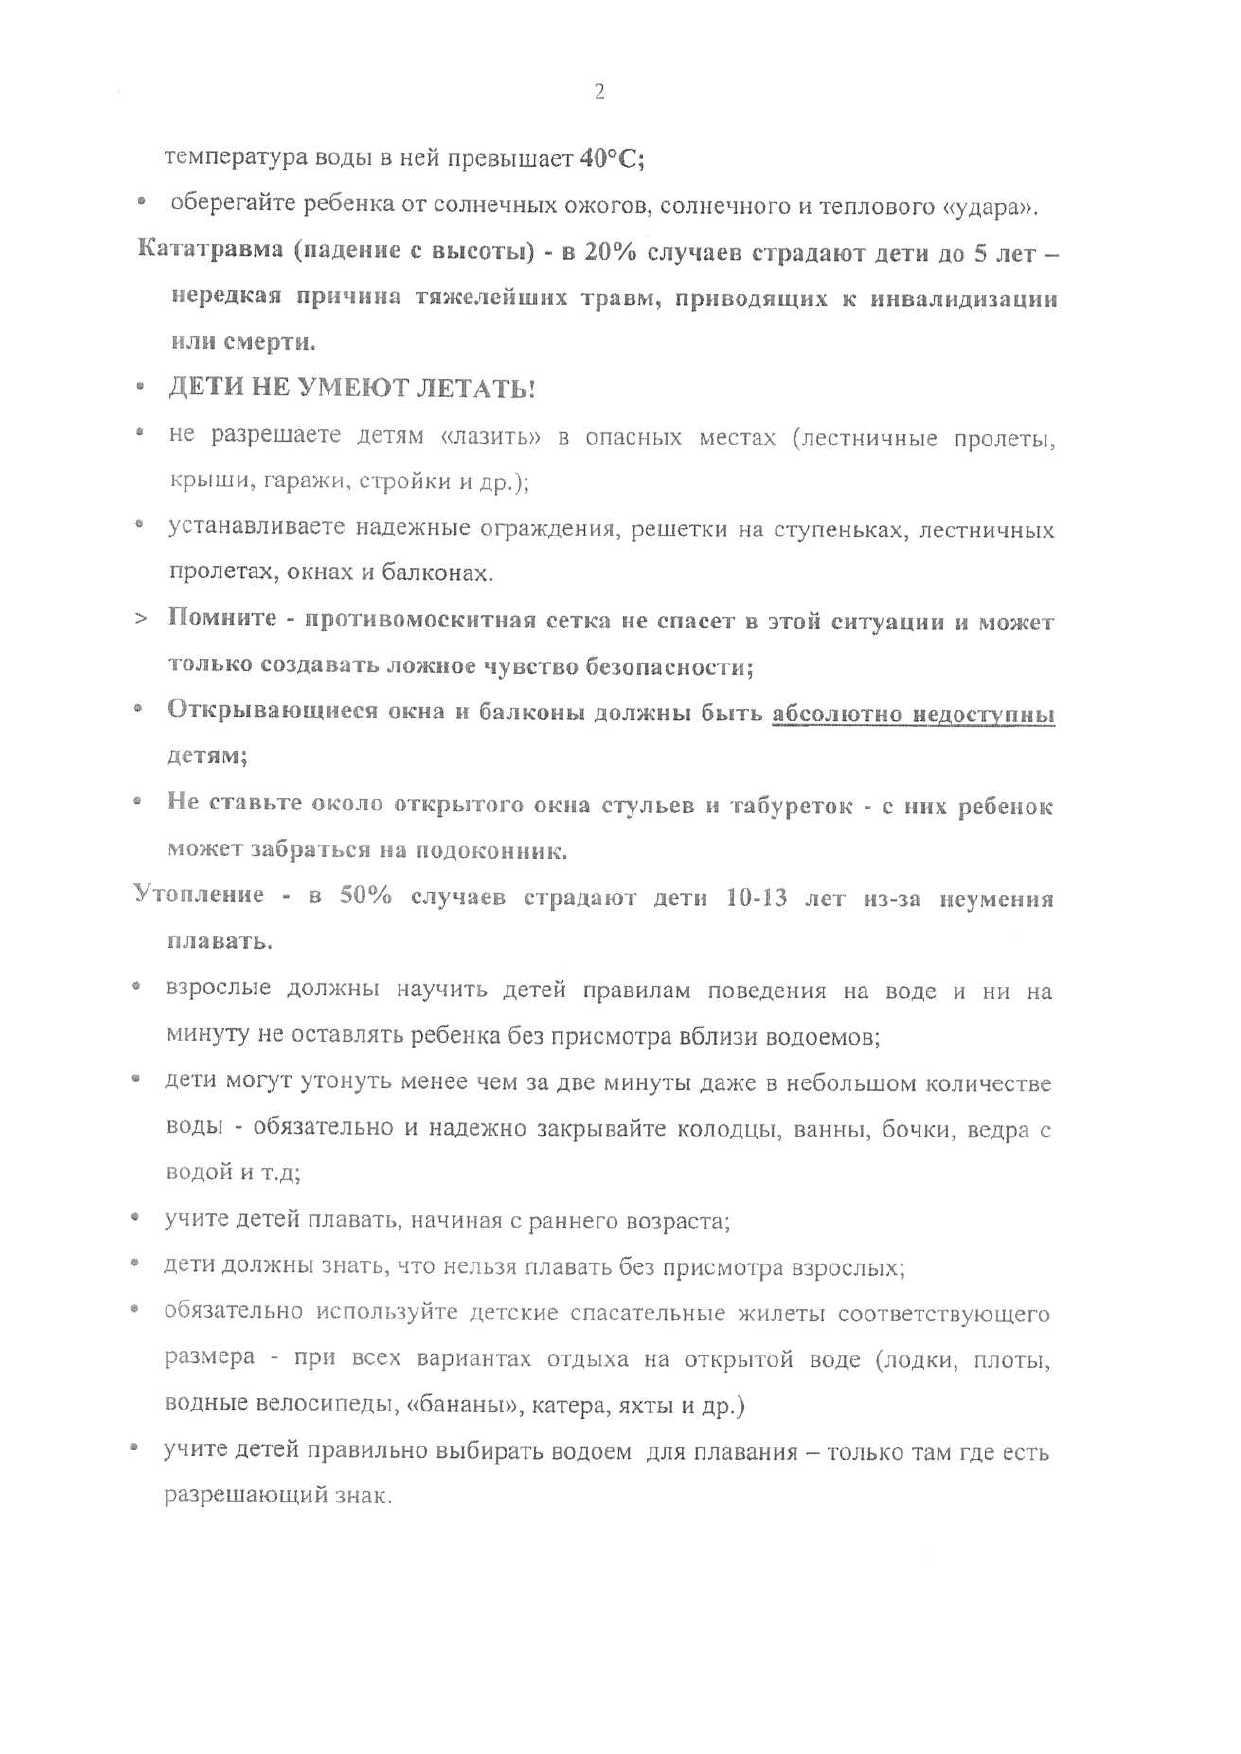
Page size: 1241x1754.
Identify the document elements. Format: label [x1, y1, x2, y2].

picture [113, 62, 1117, 1574]
